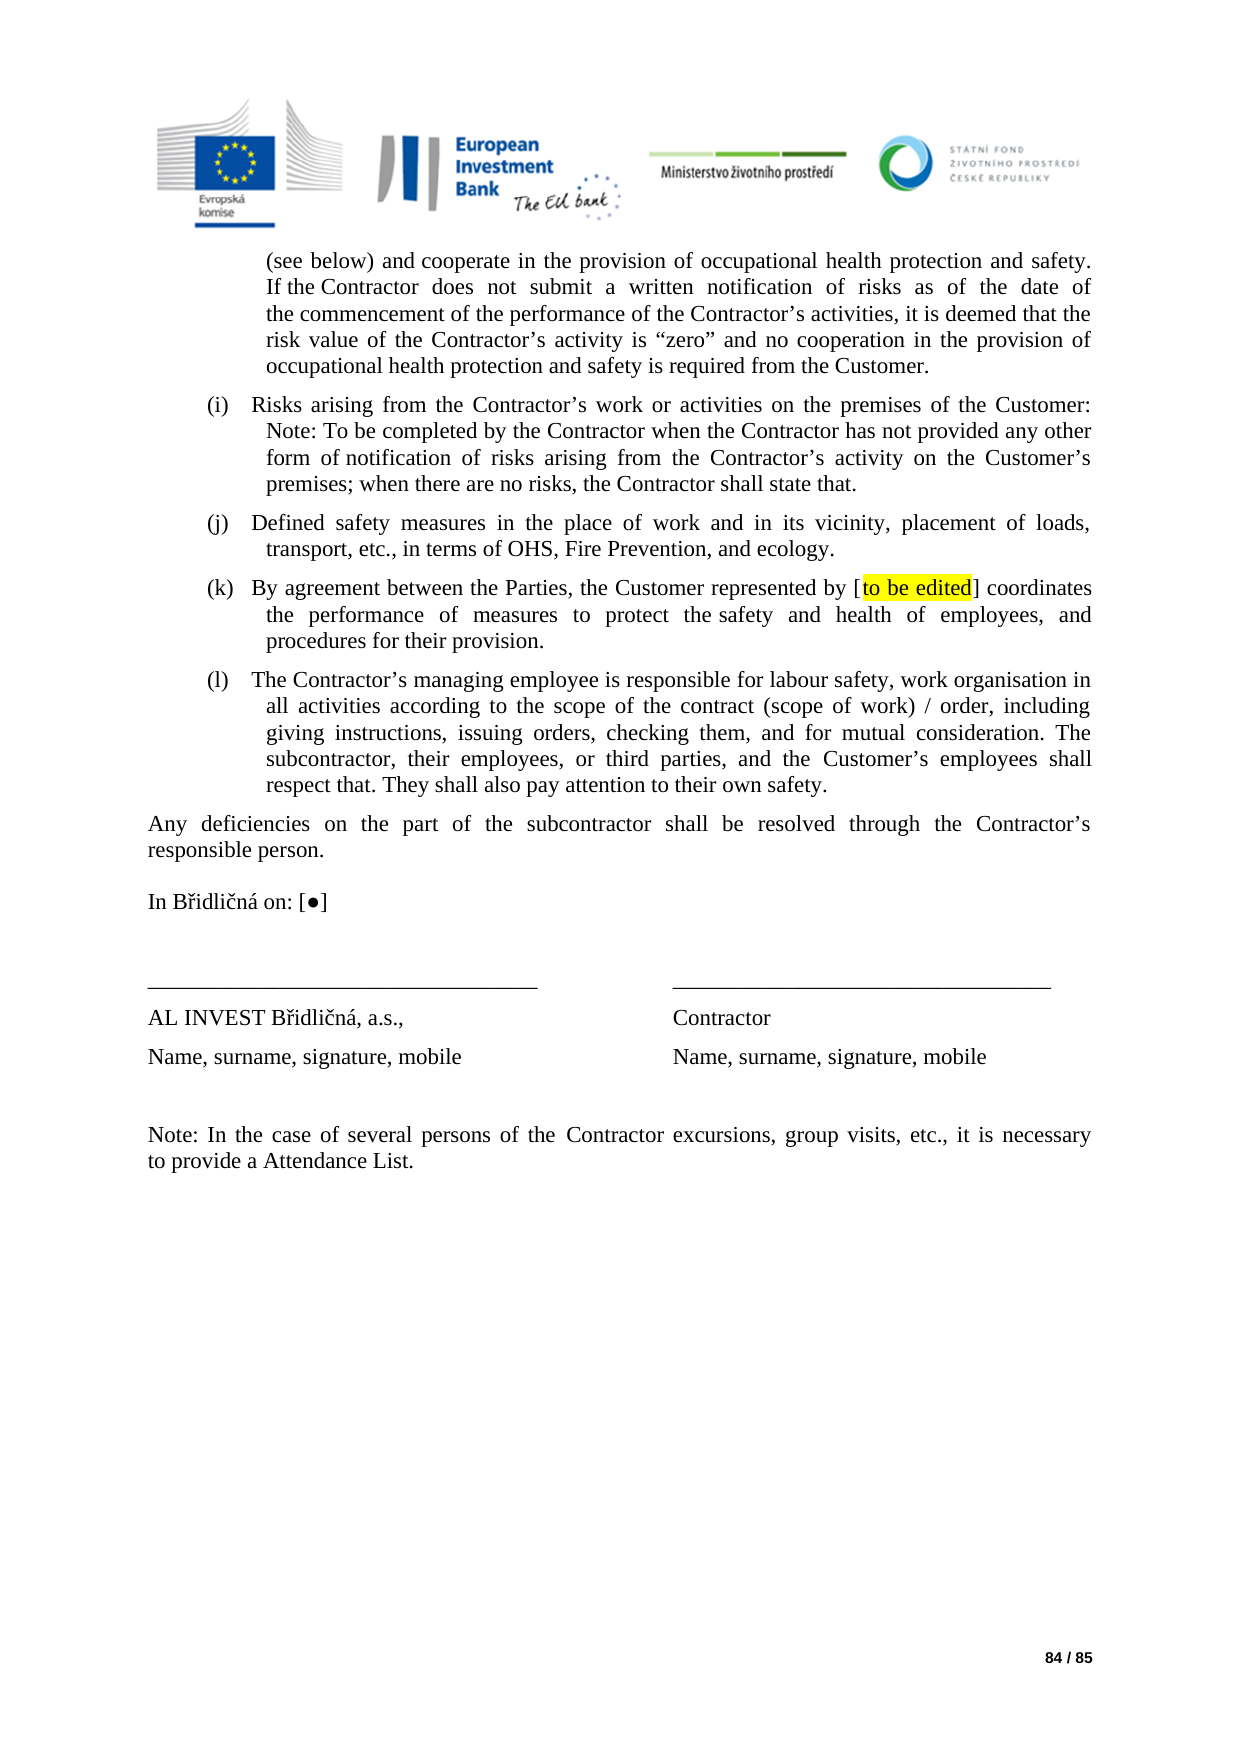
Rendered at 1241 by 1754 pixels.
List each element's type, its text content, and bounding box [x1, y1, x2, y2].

text In Břidličná on: [●] [148, 888, 1092, 914]
text By agreement between the Parties, the Customer represented by [to be edited] coordinates the performance of measures to protect the safety and health of employees, and procedures for their provision. [207, 574, 1092, 653]
text Name, surname, signature, mobile Name, surname, signature, mobile [148, 1043, 1092, 1069]
text Defined safety measures in the place of work and in its vicinity, placement of loads, transport, etc., in terms of OHS, Fire Prevention, and ecology. [207, 509, 1092, 562]
text Risks arising from the Contractor’s work or activities on the premises of the Customer: Note: To be completed by the Contractor when the Contractor has not provided any other form of notification of risks arising from the Contractor’s activity on the Customer’s premises; when there are no risks, the Contractor shall state that. [207, 391, 1092, 497]
text __________________________________ _________________________________ [148, 966, 1092, 992]
text Note: In the case of several persons of the Contractor excursions, group visits, etc., it is necessary to provide a Attendance List. [148, 1121, 1092, 1174]
picture [147, 87, 1093, 235]
text The Contractor’s managing employee is responsible for labour safety, work organisation in all activities according to the scope of the contract (scope of work) / order, including giving instructions, issuing orders, checking them, and for mutual consideration. The subcontractor, their employees, or third parties, and the Customer’s employees shall respect that. They shall also pay attention to their own safety. [207, 666, 1092, 798]
text AL INVEST Břidličná, a.s., Contractor [148, 1004, 1092, 1031]
text Any deficiencies on the part of the subcontractor shall be resolved through the Contractor’s responsible person. [148, 810, 1092, 863]
